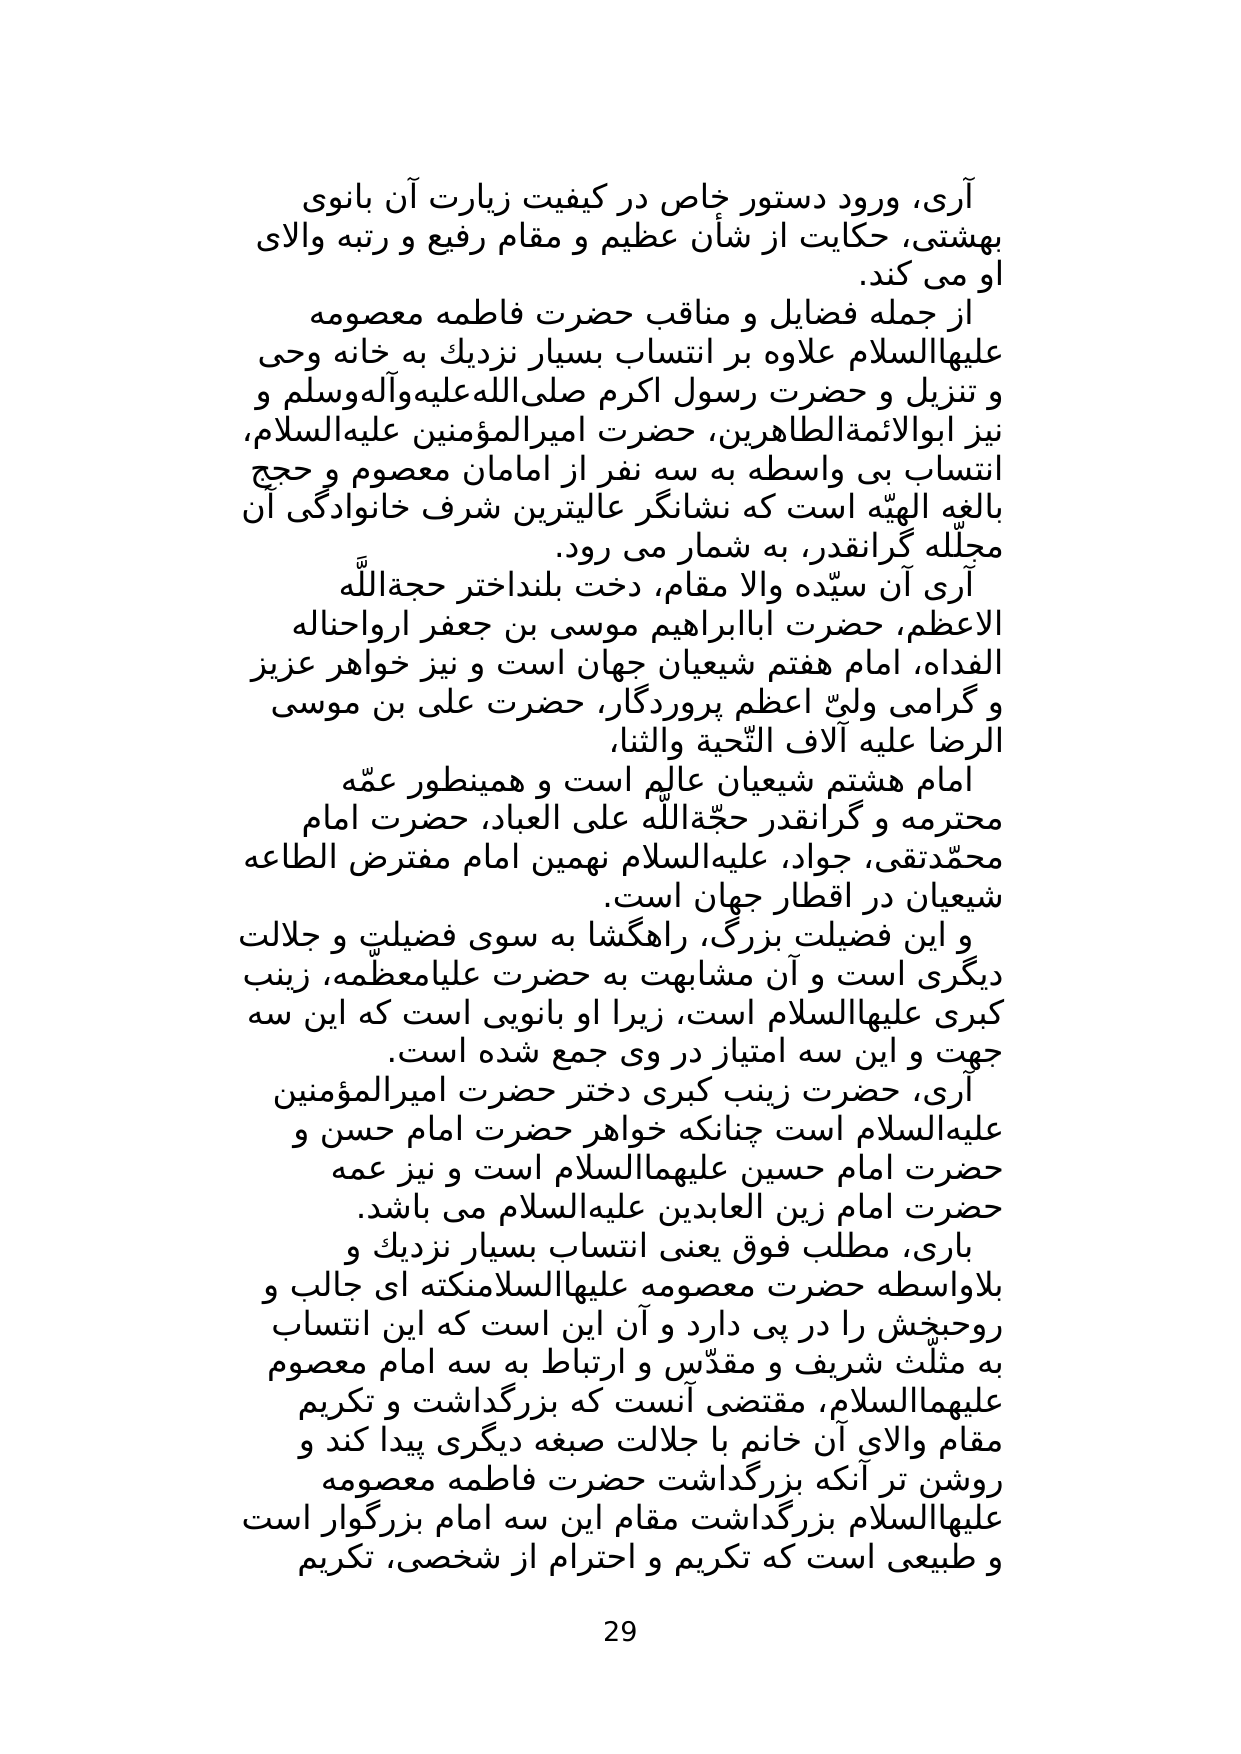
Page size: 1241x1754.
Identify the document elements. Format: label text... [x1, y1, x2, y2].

text آرى، حضرت زينب كبرى دختر حضرت اميرالمؤمنين عليه‌السلام است چنانكه خواهر حضرت امام حسن و حضرت امام حسين عليهما‌السلام است و نيز عمه حضرت امام زين العابدين عليه‌السلام مى باشد. [236, 1071, 1004, 1226]
text آرى آن سيّده والا مقام، دخت بلنداختر حجةاللَّه الاعظم، حضرت اباابراهيم موسى بن جعفر ارواحناله الفداه، امام هفتم شيعيان جهان است و نيز خواهر عزيز و گرامى ولىّ اعظم پروردگار، حضرت على بن موسى الرضا عليه آلاف التّحية والثنا، [236, 566, 1004, 760]
text از جمله فضايل و مناقب حضرت فاطمه معصومه عليها‌السلام علاوه بر انتساب بسيار نزديك به خانه وحى و تنزيل و حضرت رسول اكرم صلى‌الله‌عليه‌وآله‌وسلم و نيز ابوالائمةالطاهرين، حضرت اميرالمؤمنين عليه‌السلام، انتساب بى واسطه به سه نفر از امامان معصوم و حجج بالغه الهيّه است كه نشانگر عاليترين شرف خانوادگى آن مجلّله گرانقدر، به شمار مى رود. [236, 294, 1004, 566]
text و اين فضيلت بزرگ، راهگشا به سوى فضيلت و جلالت ديگرى است و آن مشابهت به حضرت عليامعظّمه، زينب كبرى عليها‌السلام است، زيرا او بانويى است كه اين سه جهت و اين سه امتياز در وى جمع شده است. [236, 915, 1004, 1071]
text امام هشتم شيعيان عالم است و همينطور عمّه محترمه و گرانقدر حجّةاللَّه على العباد، حضرت امام محمّدتقى، جواد، عليه‌السلام نهمين امام مفترض الطاعه شيعيان در اقطار جهان است. [236, 760, 1004, 915]
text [236, 1226, 1004, 1576]
text آرى، ورود دستور خاص در كيفيت زيارت آن بانوى بهشتى، حكايت از شأن عظيم و مقام رفيع و رتبه والاى او مى كند. [236, 177, 1004, 294]
